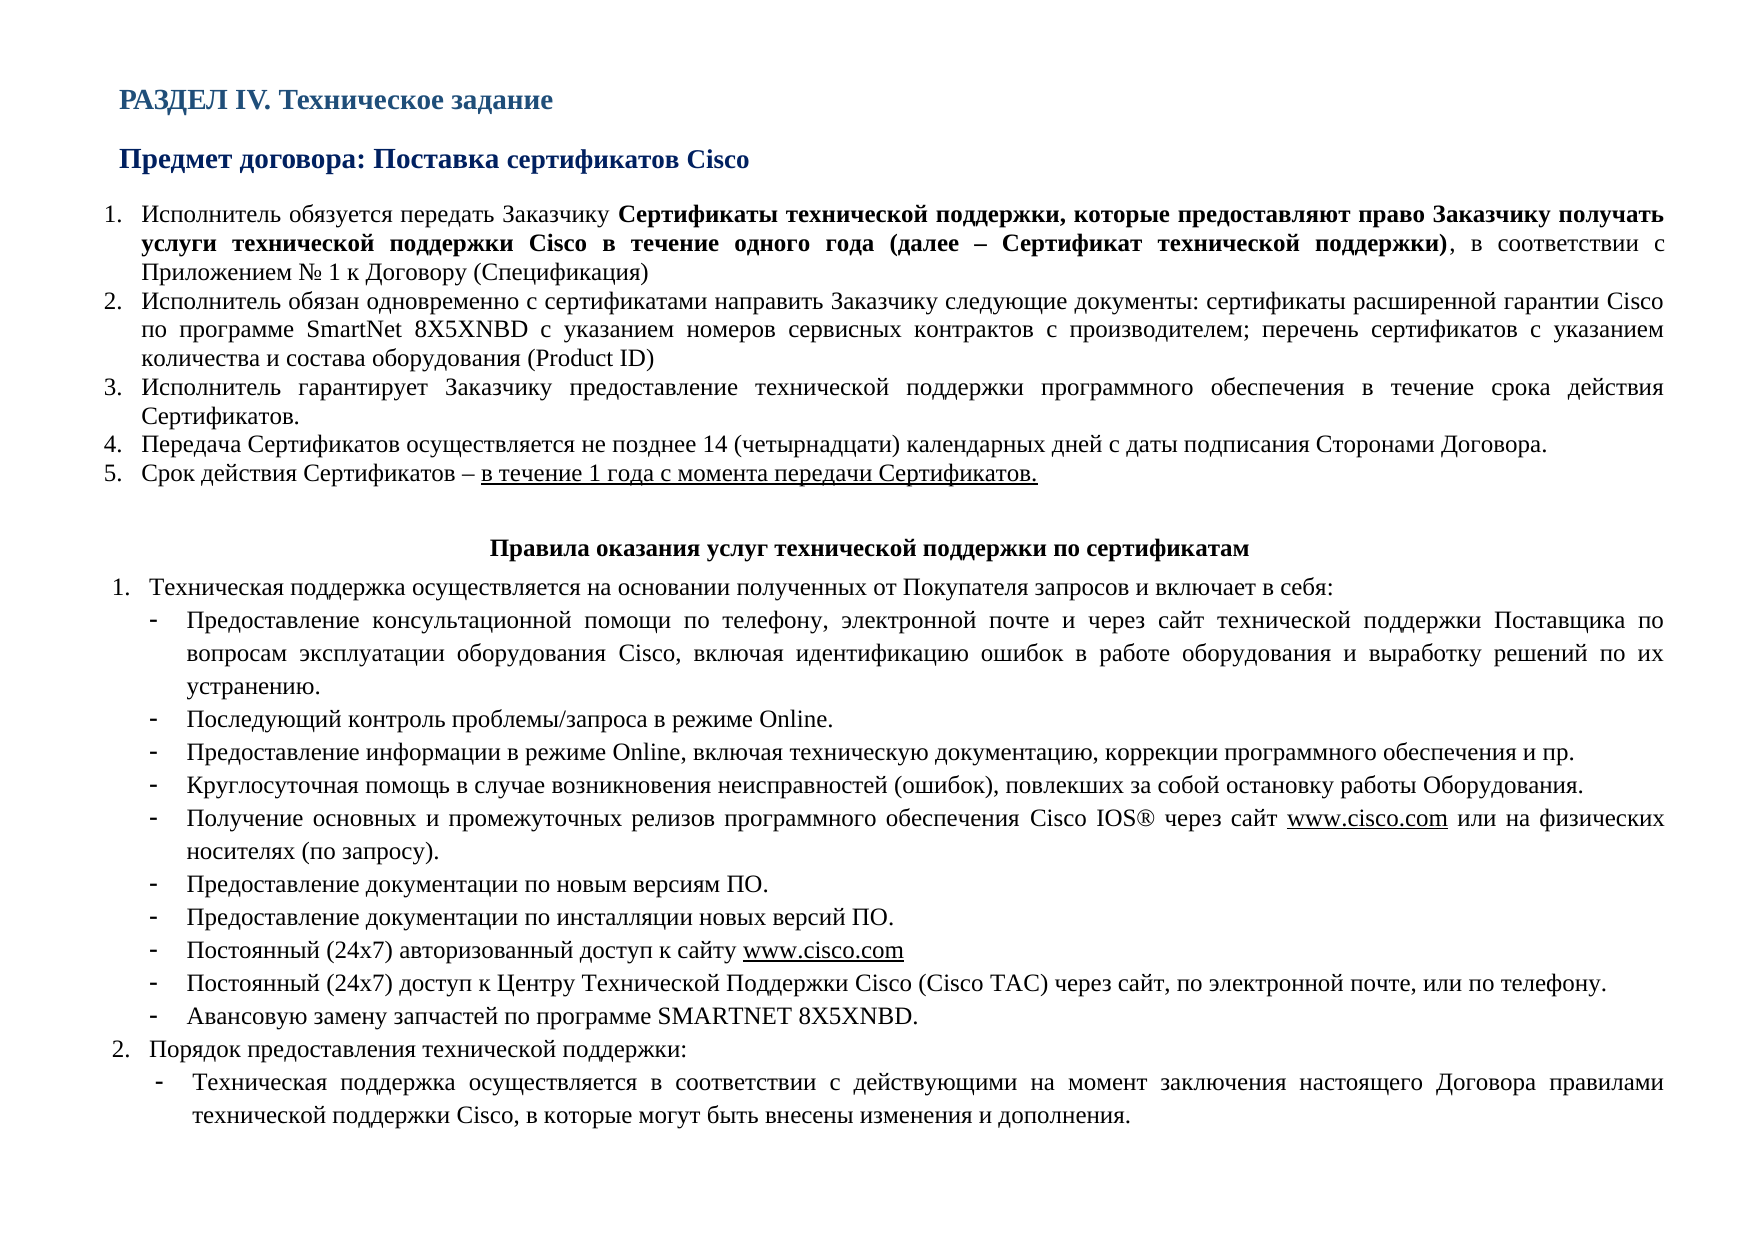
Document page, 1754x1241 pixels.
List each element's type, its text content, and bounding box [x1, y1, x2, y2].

text РАЗДЕЛ IV. Техническое задание [119, 82, 1665, 116]
list Постоянный (24х7) авторизованный доступ к сайту www.cisco.com [149, 935, 1665, 964]
list Последующий контроль проблемы/запроса в режиме Online. [149, 704, 1665, 733]
list Техническая поддержка осуществляется на основании полученных от Покупателя запросов и включает в себя: [112, 572, 1665, 601]
list Предоставление документации по новым версиям ПО. [149, 869, 1665, 898]
text Правила оказания услуг технической поддержки по сертификатам [74, 533, 1665, 561]
list Постоянный (24x7) доступ к Центру Технической Поддержки Cisco (Cisco TAC) через сайт, по электронной почте, или по телефону. [149, 968, 1665, 997]
list Получение основных и промежуточных релизов программного обеспечения Cisco IOS® через сайт www.cisco.com или на физических носителях (по запросу). [149, 803, 1665, 865]
list Предоставление информации в режиме Online, включая техническую документацию, коррекции программного обеспечения и пр. [149, 737, 1665, 766]
text Предмет договора: Поставка сертификатов Cisco [119, 141, 1665, 174]
list Исполнитель гарантирует Заказчику предоставление технической поддержки программного обеспечения в течение срока действия Сертификатов. [103, 372, 1665, 429]
list Исполнитель обязуется передать Заказчику Сертификаты технической поддержки, которые предоставляют право Заказчику получать услуги технической поддержки Cisco в течение одного года (далее – Сертификат технической поддержки), в соответствии с Приложением № 1 к Договору (Спецификация) [103, 199, 1665, 286]
list Исполнитель обязан одновременно с сертификатами направить Заказчику следующие документы: сертификаты расширенной гарантии Cisco по программе SmartNet 8X5XNBD с указанием номеров сервисных контрактов с производителем; перечень сертификатов с указанием количества и состава оборудования (Product ID) [103, 286, 1665, 372]
list Предоставление консультационной помощи по телефону, электронной почте и через сайт технической поддержки Поставщика по вопросам эксплуатации оборудования Cisco, включая идентификацию ошибок в работе оборудования и выработку решений по их устранению. [149, 605, 1665, 700]
list Круглосуточная помощь в случае возникновения неисправностей (ошибок), повлекших за собой остановку работы Оборудования. [149, 770, 1665, 799]
list Авансовую замену запчастей по программе SMARTNET 8X5XNBD. [149, 1001, 1665, 1030]
list Порядок предоставления технической поддержки: [112, 1034, 1665, 1063]
list Срок действия Сертификатов – в течение 1 года с момента передачи Сертификатов. [103, 458, 1665, 487]
list Предоставление документации по инсталляции новых версий ПО. [149, 902, 1665, 931]
list Передача Сертификатов осуществляется не позднее 14 (четырнадцати) календарных дней с даты подписания Сторонами Договора. [103, 429, 1665, 458]
list Техническая поддержка осуществляется в соответствии с действующими на момент заключения настоящего Договора правилами технической поддержки Cisco, в которые могут быть внесены изменения и дополнения. [155, 1067, 1665, 1129]
